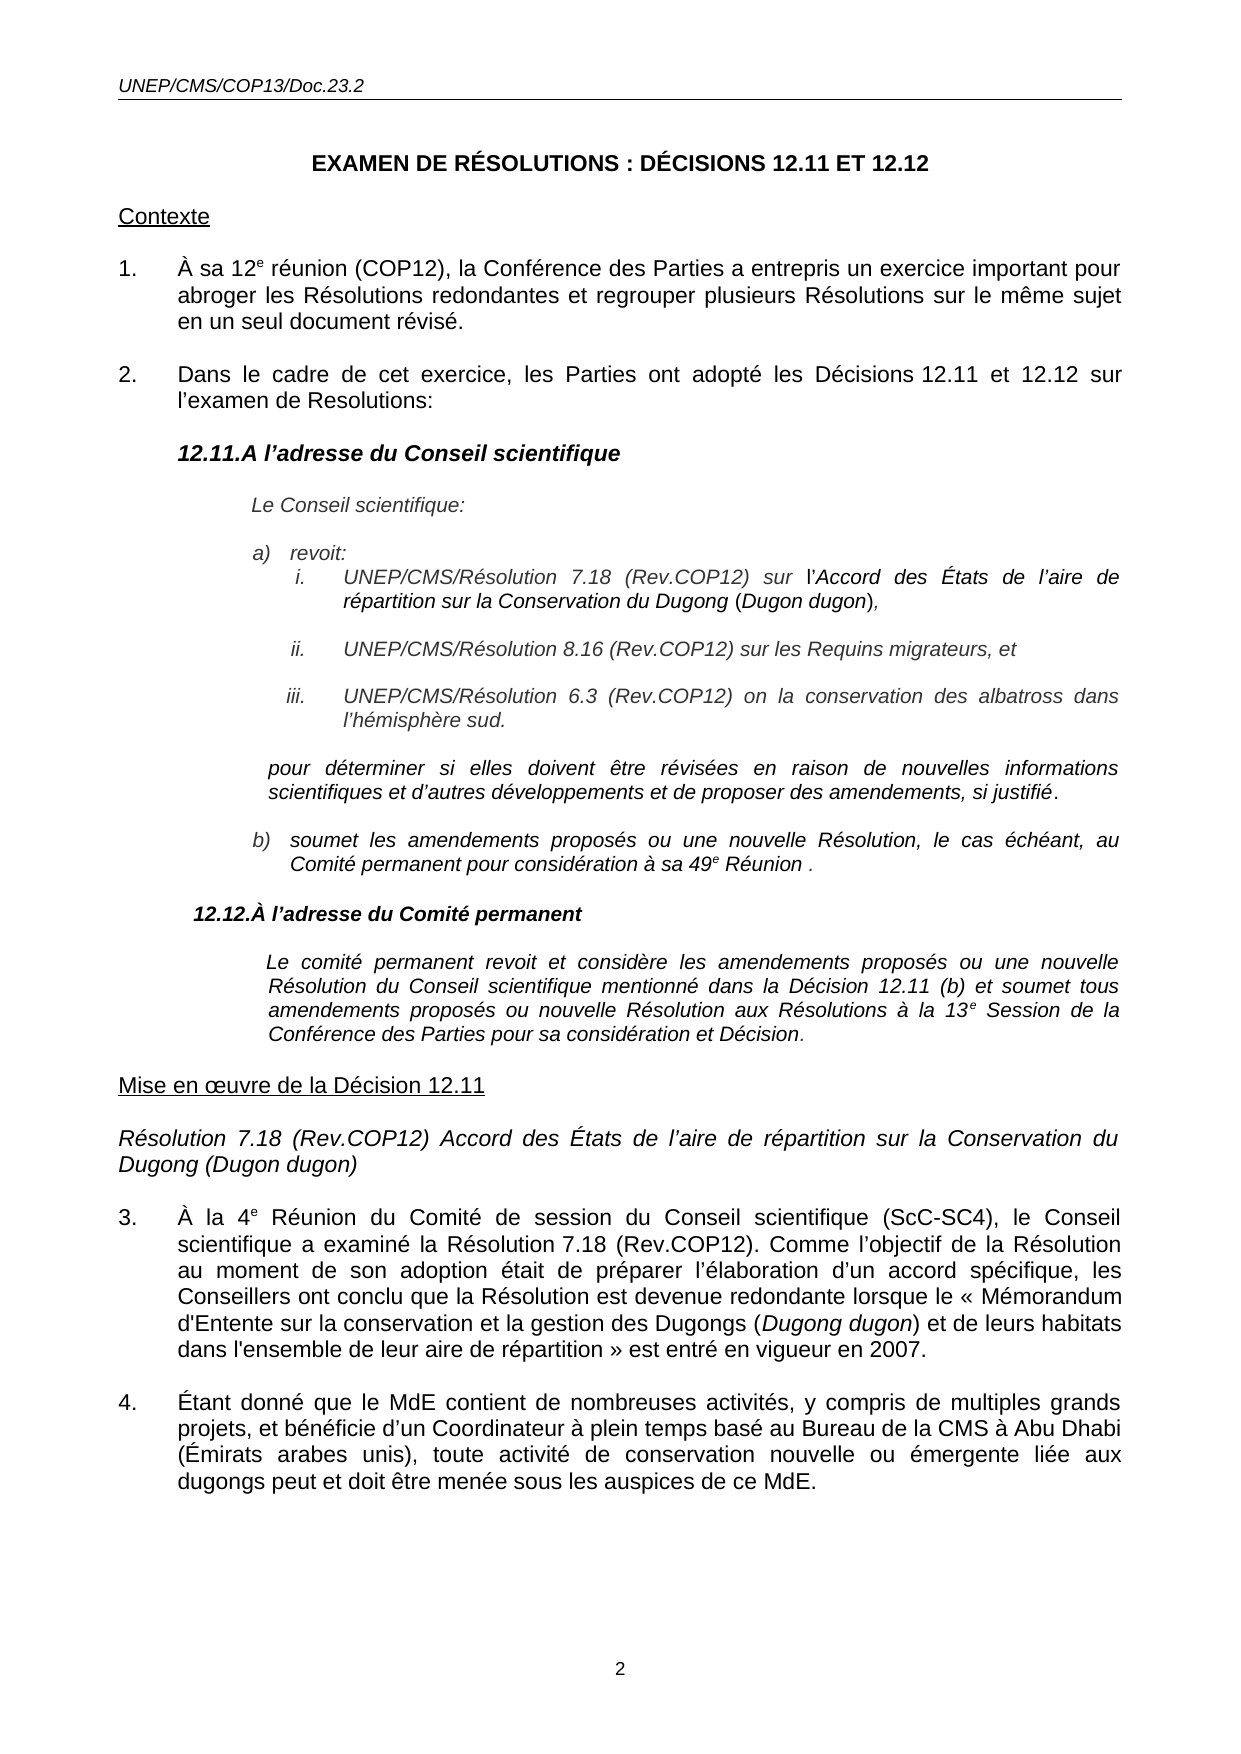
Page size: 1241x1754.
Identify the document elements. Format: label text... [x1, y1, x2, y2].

list UNEP/CMS/Résolution 7.18 (Rev.COP12) sur l’Accord des États de l’aire de répartition sur la Conservation du Dugong (Dugon dugon), [306, 564, 1122, 612]
text 12.12.À l’adresse du Comité permanent [118, 902, 1122, 926]
text pour déterminer si elles doivent être révisées en raison de nouvelles informations scientifiques et d’autres développements et de proposer des amendements, si justifié. [268, 756, 1122, 804]
text EXAMEN DE RÉSOLUTIONS : DÉCISIONS 12.11 ET 12.12 [118, 150, 1122, 176]
text Le Conseil scientifique: [251, 493, 1122, 517]
list UNEP/CMS/Résolution 6.3 (Rev.COP12) on la conservation des albatross dans l’hémisphère sud. [306, 684, 1122, 732]
list UNEP/CMS/Résolution 8.16 (Rev.COP12) sur les Requins migrateurs, et [306, 636, 1122, 660]
list Étant donné que le MdE contient de nombreuses activités, y compris de multiples grands projets, et bénéficie d’un Coordinateur à plein temps basé au Bureau de la CMS à Abu Dhabi (Émirats arabes unis), toute activité de conservation nouvelle ou émergente liée aux dugongs peut et doit être menée sous les auspices de ce MdE. [118, 1389, 1122, 1494]
text 12.11.A l’adresse du Conseil scientifique [118, 440, 1122, 466]
list À sa 12e réunion (COP12), la Conférence des Parties a entrepris un exercice important pour abroger les Résolutions redondantes et regrouper plusieurs Résolutions sur le même sujet en un seul document révisé. [118, 255, 1122, 334]
list Dans le cadre de cet exercice, les Parties ont adopté les Décisions 12.11 et 12.12 sur l’examen de Resolutions: [118, 361, 1122, 413]
text Mise en œuvre de la Décision 12.11 [118, 1072, 1122, 1099]
list À la 4e Réunion du Comité de session du Conseil scientifique (ScC-SC4), le Conseil scientifique a examiné la Résolution 7.18 (Rev.COP12). Comme l’objectif de la Résolution au moment de son adoption était de préparer l’élaboration d’un accord spécifique, les Conseillers ont conclu que la Résolution est devenue redondante lorsque le « Mémorandum d'Entente sur la conservation et la gestion des Dugongs (Dugong dugon) et de leurs habitats dans l'ensemble de leur aire de répartition » est entré en vigueur en 2007. [118, 1204, 1122, 1362]
text Contexte [118, 203, 1122, 229]
text Résolution 7.18 (Rev.COP12) Accord des États de l’aire de répartition sur la Conservation du Dugong (Dugon dugon) [118, 1125, 1122, 1178]
list soumet les amendements proposés ou une nouvelle Résolution, le cas échéant, au Comité permanent pour considération à sa 49e Réunion . [252, 828, 1122, 876]
list revoit: [252, 541, 1122, 564]
text Le comité permanent revoit et considère les amendements proposés ou une nouvelle Résolution du Conseil scientifique mentionné dans la Décision 12.11 (b) et soumet tous amendements proposés ou nouvelle Résolution aux Résolutions à la 13e Session de la Conférence des Parties pour sa considération et Décision. [266, 950, 1122, 1046]
